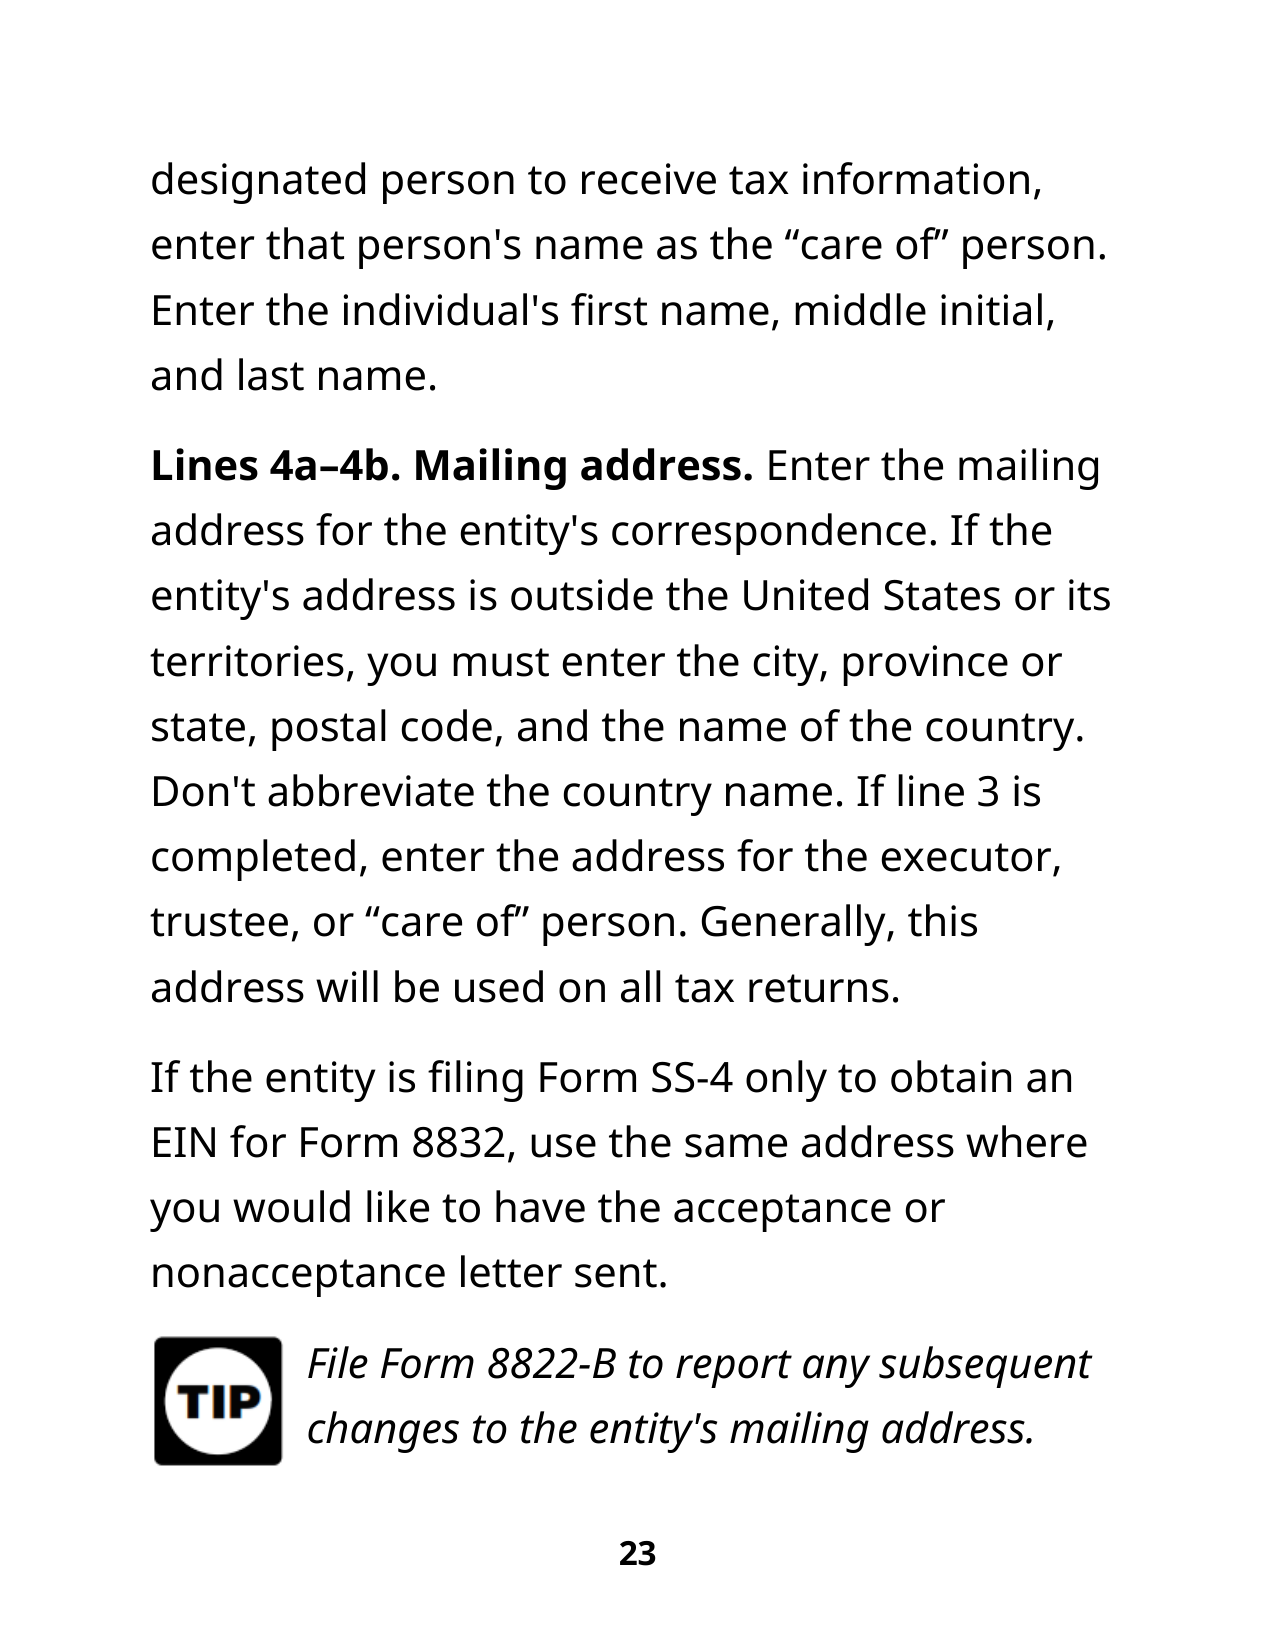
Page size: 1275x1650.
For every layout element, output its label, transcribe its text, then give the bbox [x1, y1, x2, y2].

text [150, 150, 1125, 402]
text File Form 8822-B to report any subsequent changes to the entity's mailing address. [288, 1333, 1125, 1456]
picture [150, 1332, 288, 1469]
text Lines 4a–4b. Mailing address. Enter the mailing address for the entity's correspondence. If the entity's address is outside the United States or its territories, you must enter the city, province or state, postal code, and the name of the country. Don't abbreviate the country name. If line 3 is completed, enter the address for the executor, trustee, or “care of” person. Generally, this address will be used on all tax returns. [150, 436, 1125, 1014]
text If the entity is filing Form SS-4 only to obtain an EIN for Form 8832, use the same address where you would like to have the acceptance or nonacceptance letter sent. [150, 1048, 1125, 1300]
